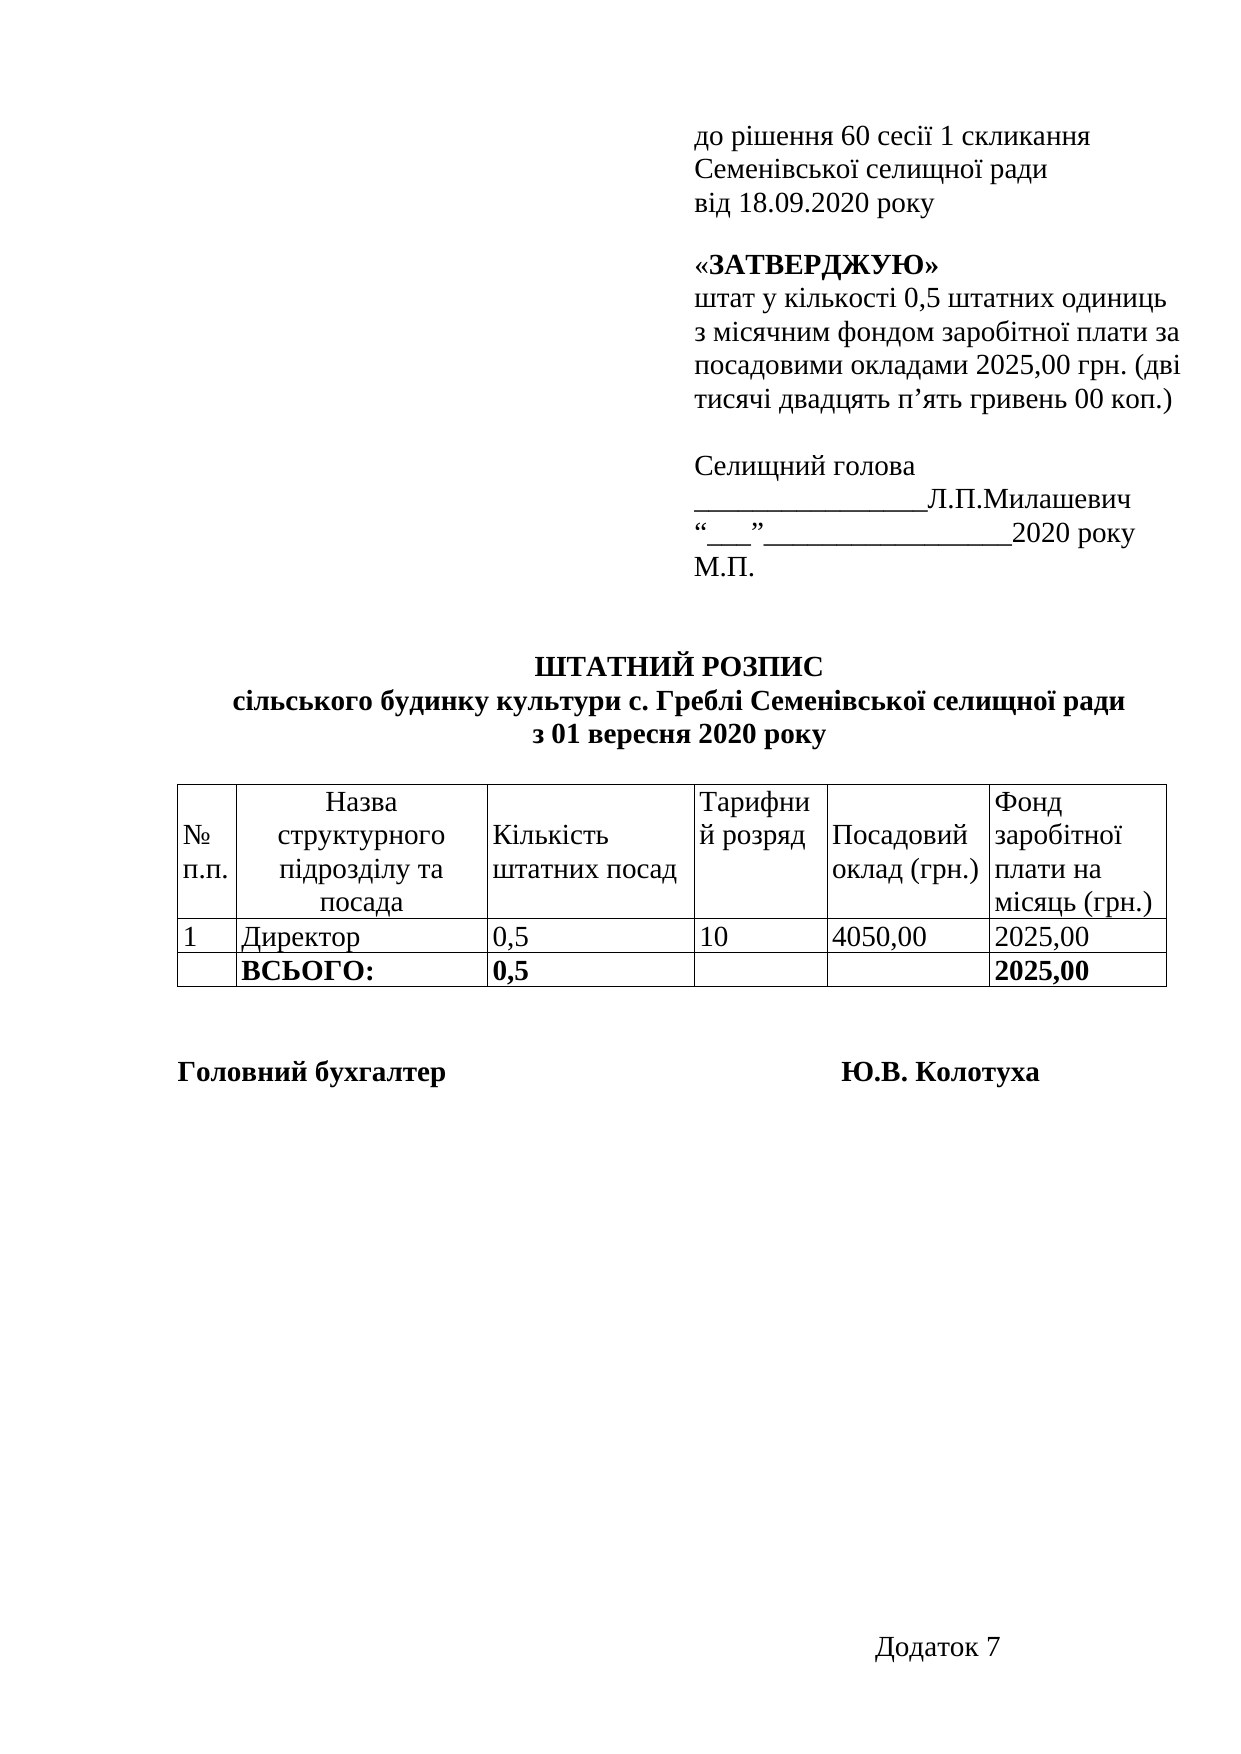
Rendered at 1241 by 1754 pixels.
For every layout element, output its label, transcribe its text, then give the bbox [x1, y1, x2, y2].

text “___”_________________2020 року [694, 515, 1181, 549]
text Головний бухгалтер Ю.В. Колотуха [177, 1054, 1181, 1087]
text «ЗАТВЕРДЖУЮ» [694, 247, 1181, 280]
text ШТАТНИЙ РОЗПИС [177, 649, 1181, 683]
text Селищний голова [694, 448, 1181, 482]
table_cell 2025,00 [990, 919, 1166, 952]
table_cell 2025,00 [990, 953, 1166, 986]
text М.П. [177, 549, 1181, 582]
table_header Посадовий оклад (грн.) [828, 785, 989, 918]
text сільського будинку культури с. Греблі Семенівської селищної ради [177, 683, 1181, 716]
table_header Кількість штатних посад [488, 785, 694, 918]
table_cell [828, 953, 989, 986]
text штат у кількості 0,5 штатних одиниць з місячним фондом заробітної плати за посадовими окладами 2025,00 грн. (дві тисячі двадцять п’ять гривень 00 коп.) [694, 280, 1181, 414]
table_cell 1 [178, 919, 236, 952]
table_cell [695, 953, 827, 986]
table_header Фонд заробітної плати на місяць (грн.) [990, 785, 1166, 918]
table_cell 10 [695, 919, 827, 952]
table_cell ВСЬОГО: [237, 953, 487, 986]
table_header Назва структурного підрозділу та посада [237, 785, 487, 918]
table_cell 0,5 [488, 953, 694, 986]
text Додаток 7 [694, 1629, 1181, 1663]
table_header Тарифний розряд [695, 785, 827, 918]
table_header № п.п. [178, 785, 236, 918]
table_cell 0,5 [488, 919, 694, 952]
text від 18.09.2020 року [694, 185, 1181, 219]
table_cell 4050,00 [828, 919, 989, 952]
text до рішення 60 сесії 1 скликання Семенівської селищної ради [694, 118, 1181, 185]
table_cell [178, 953, 236, 986]
text ________________Л.П.Милашевич [694, 482, 1181, 515]
table_cell Директор [237, 919, 487, 952]
text з 01 вересня 2020 року [177, 716, 1181, 750]
